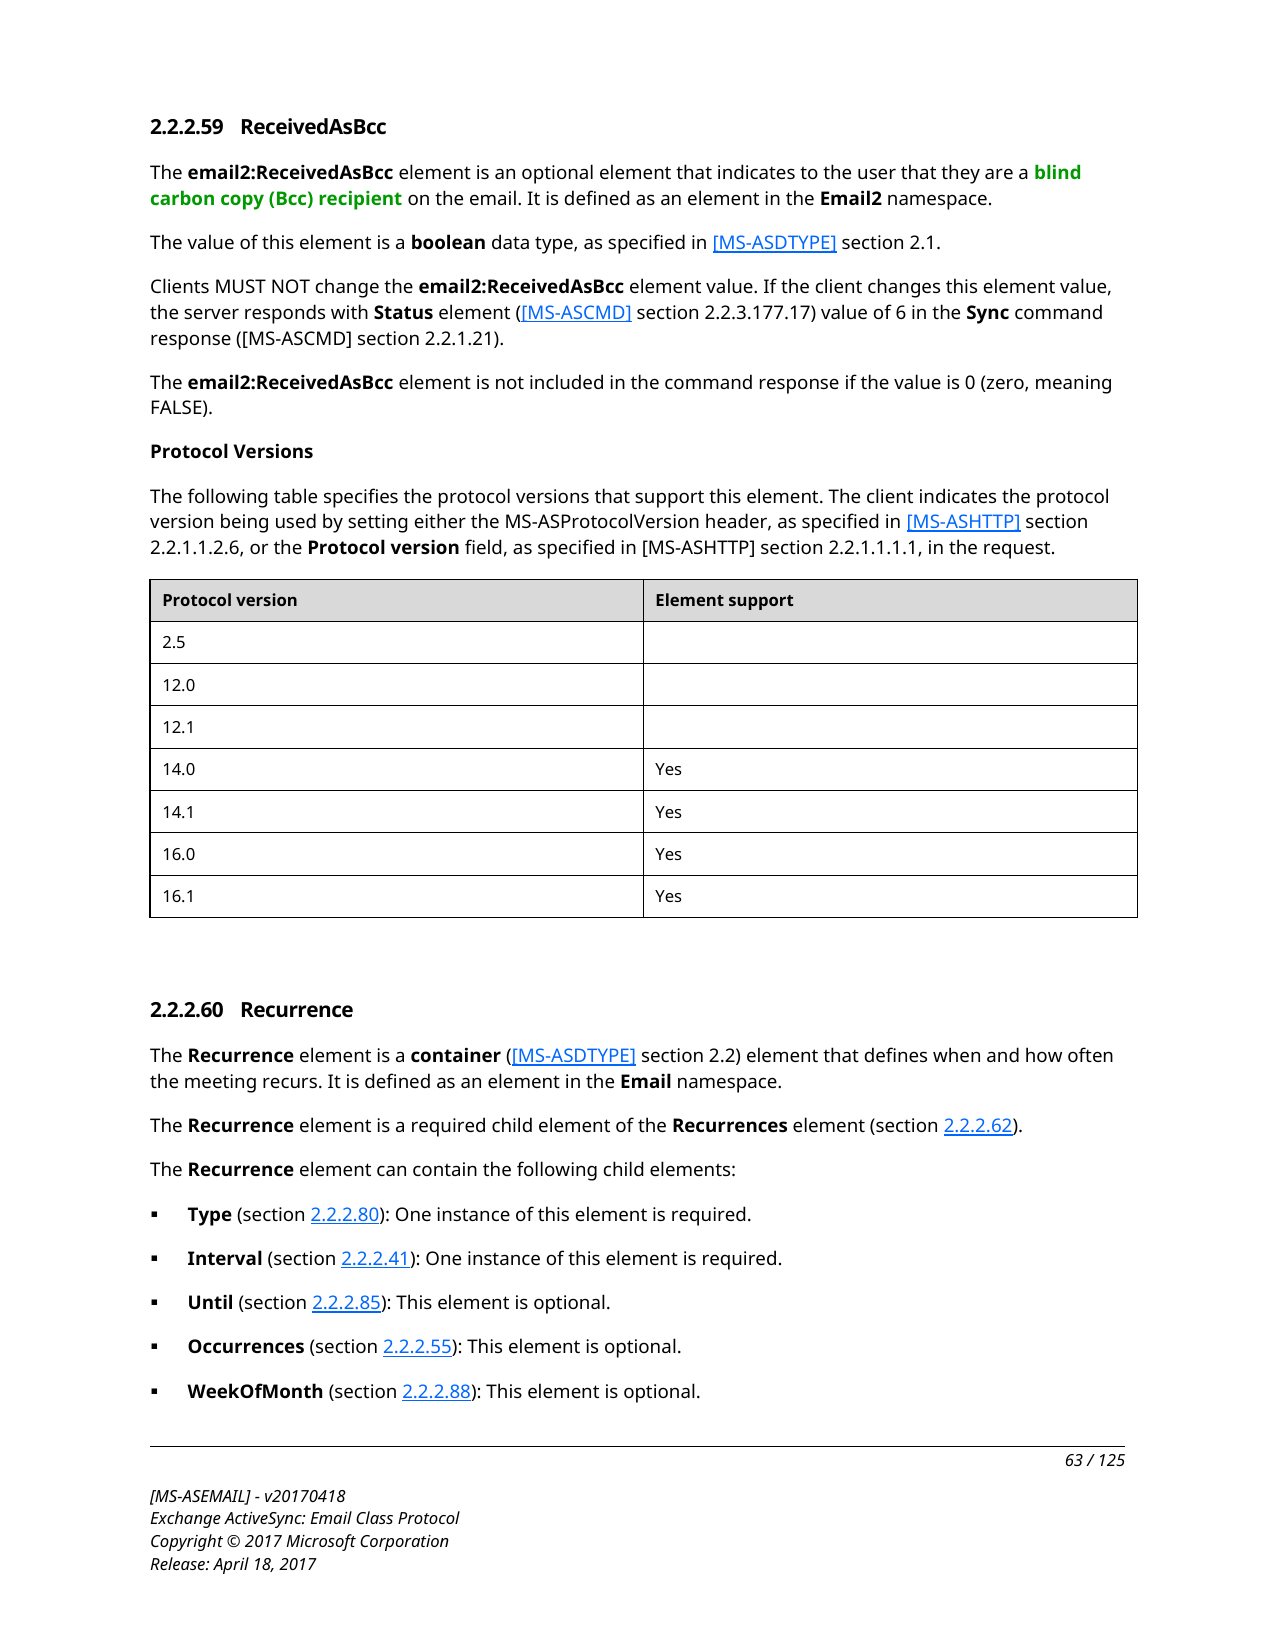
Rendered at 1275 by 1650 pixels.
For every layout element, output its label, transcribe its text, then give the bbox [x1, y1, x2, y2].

text Protocol Versions [150, 439, 1125, 464]
text The Recurrence element can contain the following child elements: [150, 1157, 1125, 1182]
text The following table specifies the protocol versions that support this element. The client indicates the protocol version being used by setting either the MS-ASProtocolVersion header, as specified in [MS-ASHTTP] section 2.2.1.1.2.6, or the Protocol version field, as specified in [MS-ASHTTP] section 2.2.1.1.1.1, in the request. [150, 483, 1125, 560]
subtitle Recurrence [150, 995, 1125, 1024]
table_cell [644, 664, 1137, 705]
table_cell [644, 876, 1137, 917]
text The value of this element is a boolean data type, as specified in [MS-ASDTYPE] section 2.1. [150, 229, 1125, 255]
list Occurrences (section 2.2.2.55): This element is optional. [150, 1334, 1125, 1359]
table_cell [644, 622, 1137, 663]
list WeekOfMonth (section 2.2.2.88): This element is optional. [150, 1378, 1125, 1403]
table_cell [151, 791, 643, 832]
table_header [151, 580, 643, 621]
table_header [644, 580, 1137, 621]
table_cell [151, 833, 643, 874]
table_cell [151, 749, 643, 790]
text The email2:ReceivedAsBcc element is not included in the command response if the value is 0 (zero, meaning FALSE). [150, 369, 1125, 420]
text The email2:ReceivedAsBcc element is an optional element that indicates to the user that they are a blind carbon copy (Bcc) recipient on the email. It is defined as an element in the Email2 namespace. [150, 160, 1125, 211]
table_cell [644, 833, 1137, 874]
text The Recurrence element is a container ([MS-ASDTYPE] section 2.2) element that defines when and how often the meeting recurs. It is defined as an element in the Email namespace. [150, 1043, 1125, 1094]
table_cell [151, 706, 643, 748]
list Interval (section 2.2.2.41): One instance of this element is required. [150, 1245, 1125, 1271]
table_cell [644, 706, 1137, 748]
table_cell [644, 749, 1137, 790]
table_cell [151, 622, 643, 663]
text The Recurrence element is a required child element of the Recurrences element (section 2.2.2.62). [150, 1112, 1125, 1138]
subtitle ReceivedAsBcc [150, 112, 1125, 141]
list Type (section 2.2.2.80): One instance of this element is required. [150, 1201, 1125, 1226]
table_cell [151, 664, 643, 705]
list Until (section 2.2.2.85): This element is optional. [150, 1289, 1125, 1315]
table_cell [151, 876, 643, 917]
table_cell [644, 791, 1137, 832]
text Clients MUST NOT change the email2:ReceivedAsBcc element value. If the client changes this element value, the server responds with Status element ([MS-ASCMD] section 2.2.3.177.17) value of 6 in the Sync command response ([MS-ASCMD] section 2.2.1.21). [150, 274, 1125, 350]
